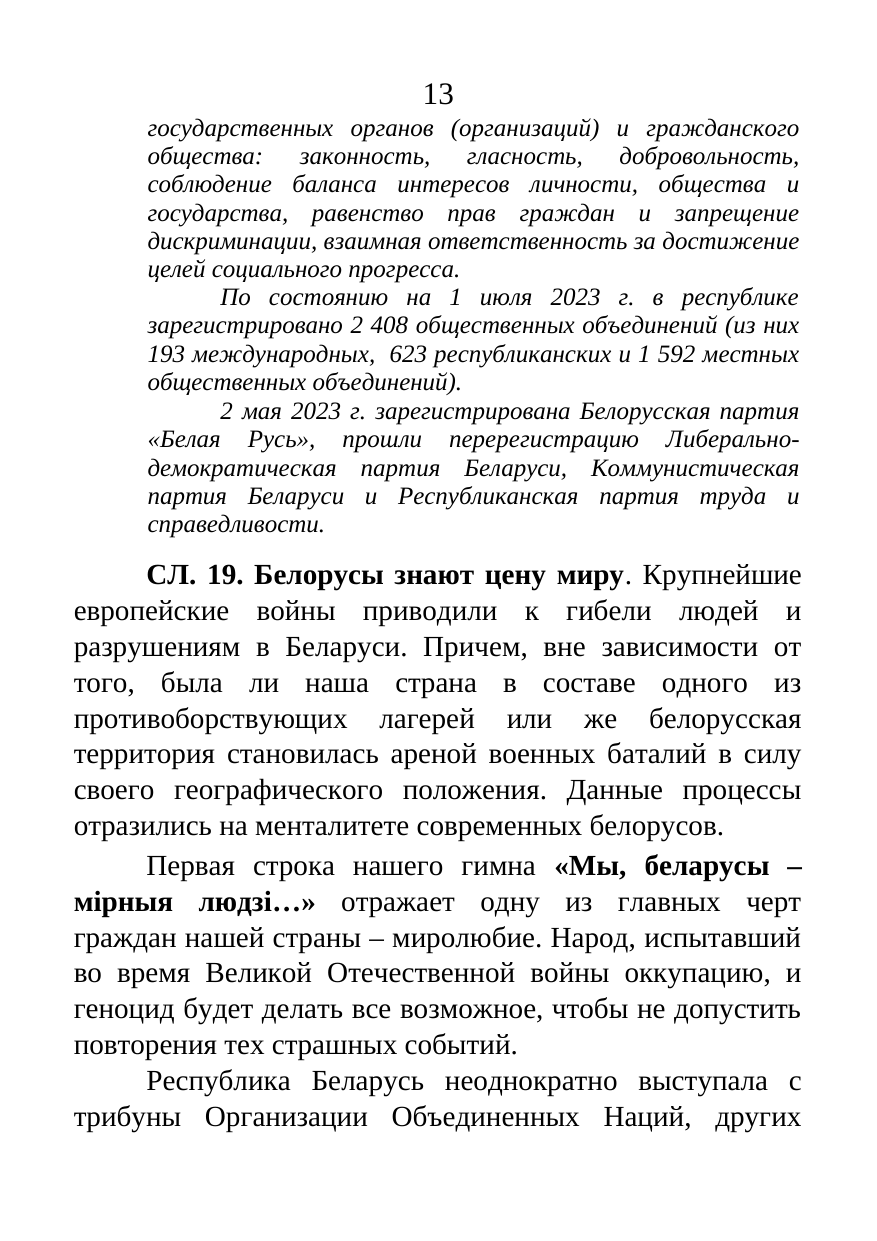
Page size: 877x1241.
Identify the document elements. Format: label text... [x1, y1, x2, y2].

text 2 мая 2023 г. зарегистрирована Белорусская партия «Белая Русь», прошли перерегистрацию Либерально-демократическая партия Беларуси, Коммунистическая партия Беларуси и Республиканская партия труда и справедливости. [147, 397, 802, 538]
text СЛ. 19. Белорусы знают цену миру. Крупнейшие европейские войны приводили к гибели людей и разрушениям в Беларуси. Причем, вне зависимости от того, была ли наша страна в составе одного из противоборствующих лагерей или же белорусская территория становилась ареной военных баталий в силу своего географического положения. Данные процессы отразились на менталитете современных белорусов. [73, 557, 802, 842]
text По состоянию на 1 июля 2023 г. в республике зарегистрировано 2 408 общественных объединений (из них 193 международных, 623 республиканских и 1 592 местных общественных объединений). [147, 283, 802, 396]
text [147, 114, 802, 283]
text Первая строка нашего гимна «Мы, беларусы – мiрныя людзi…» отражает одну из главных черт граждан нашей страны – миролюбие. Народ, испытавший во время Великой Отечественной войны оккупацию, и геноцид будет делать все возможное, чтобы не допустить повторения тех страшных событий. [73, 848, 802, 1061]
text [73, 1063, 802, 1133]
